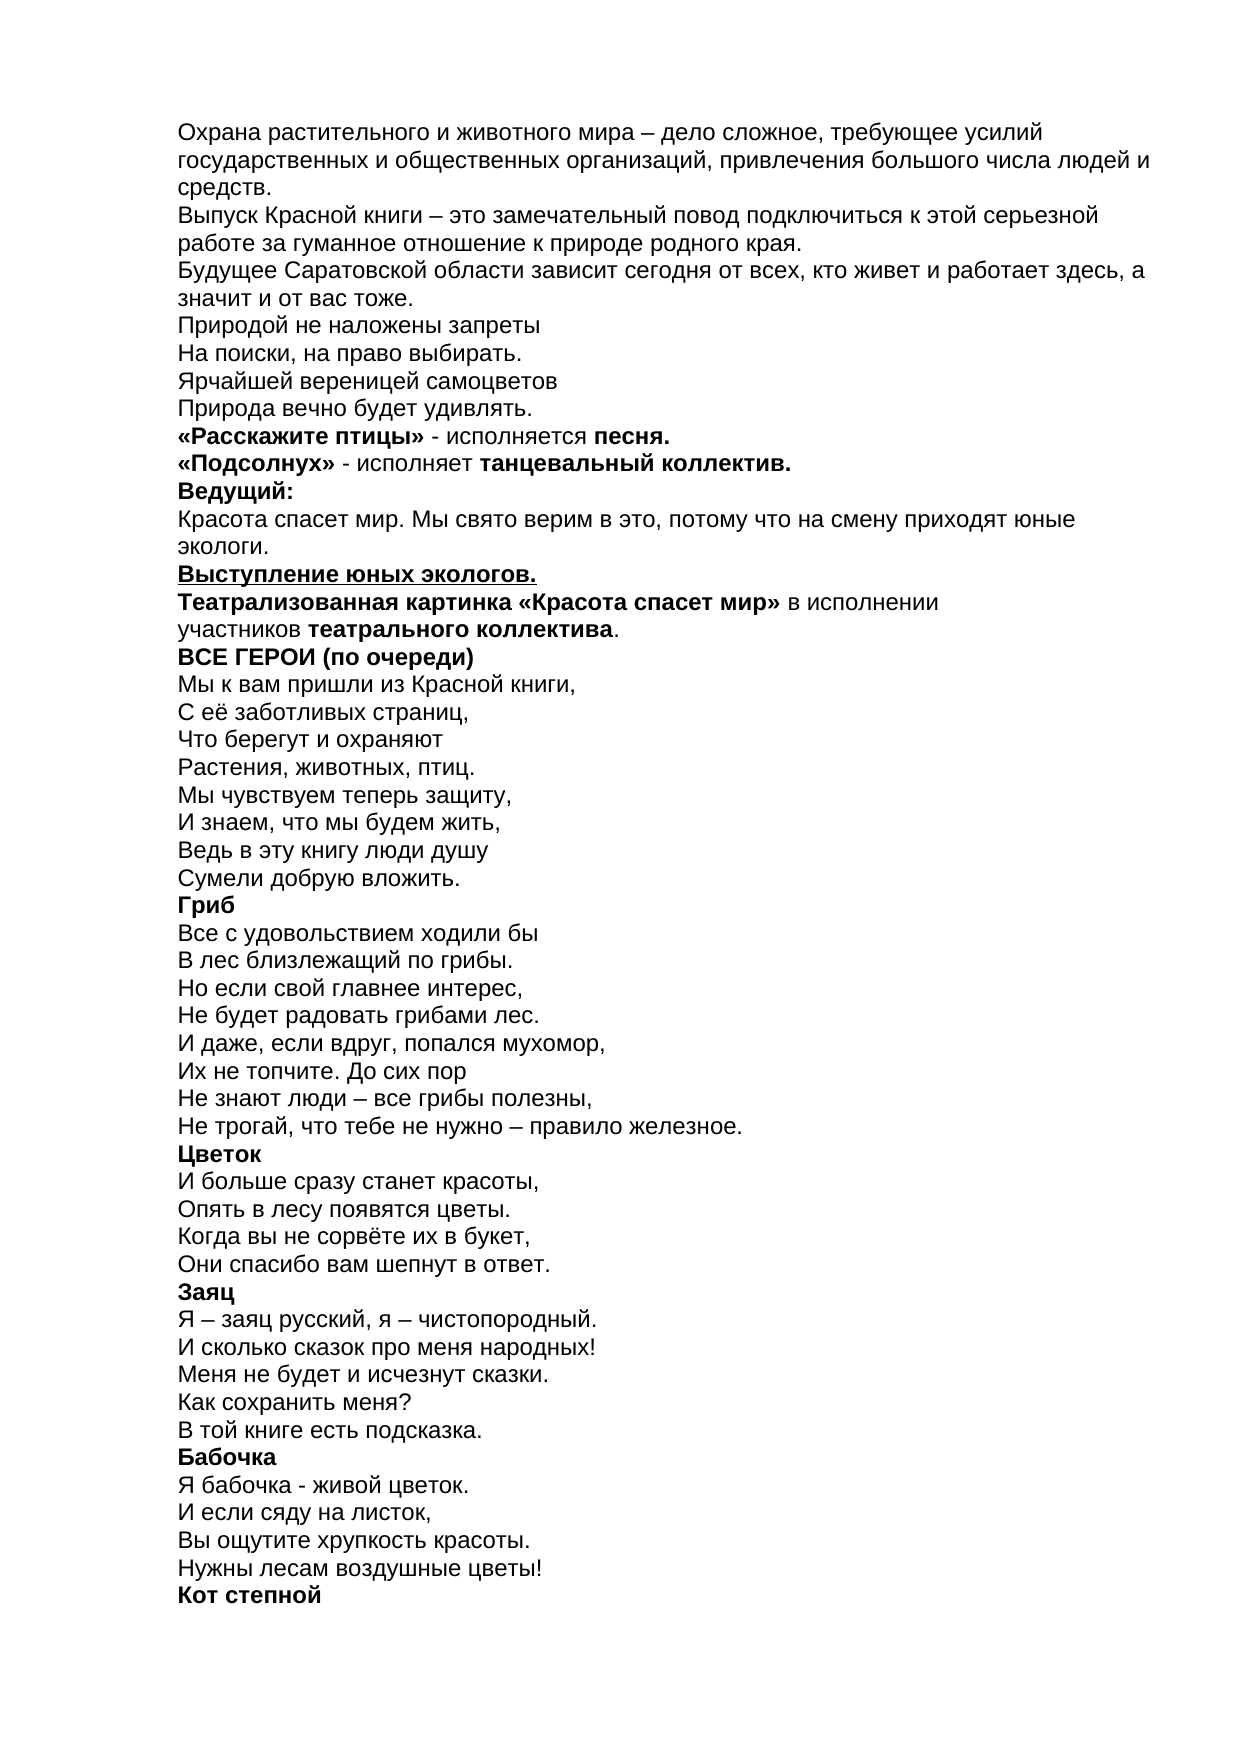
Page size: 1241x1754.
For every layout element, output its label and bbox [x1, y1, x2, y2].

text [177, 118, 1152, 1609]
